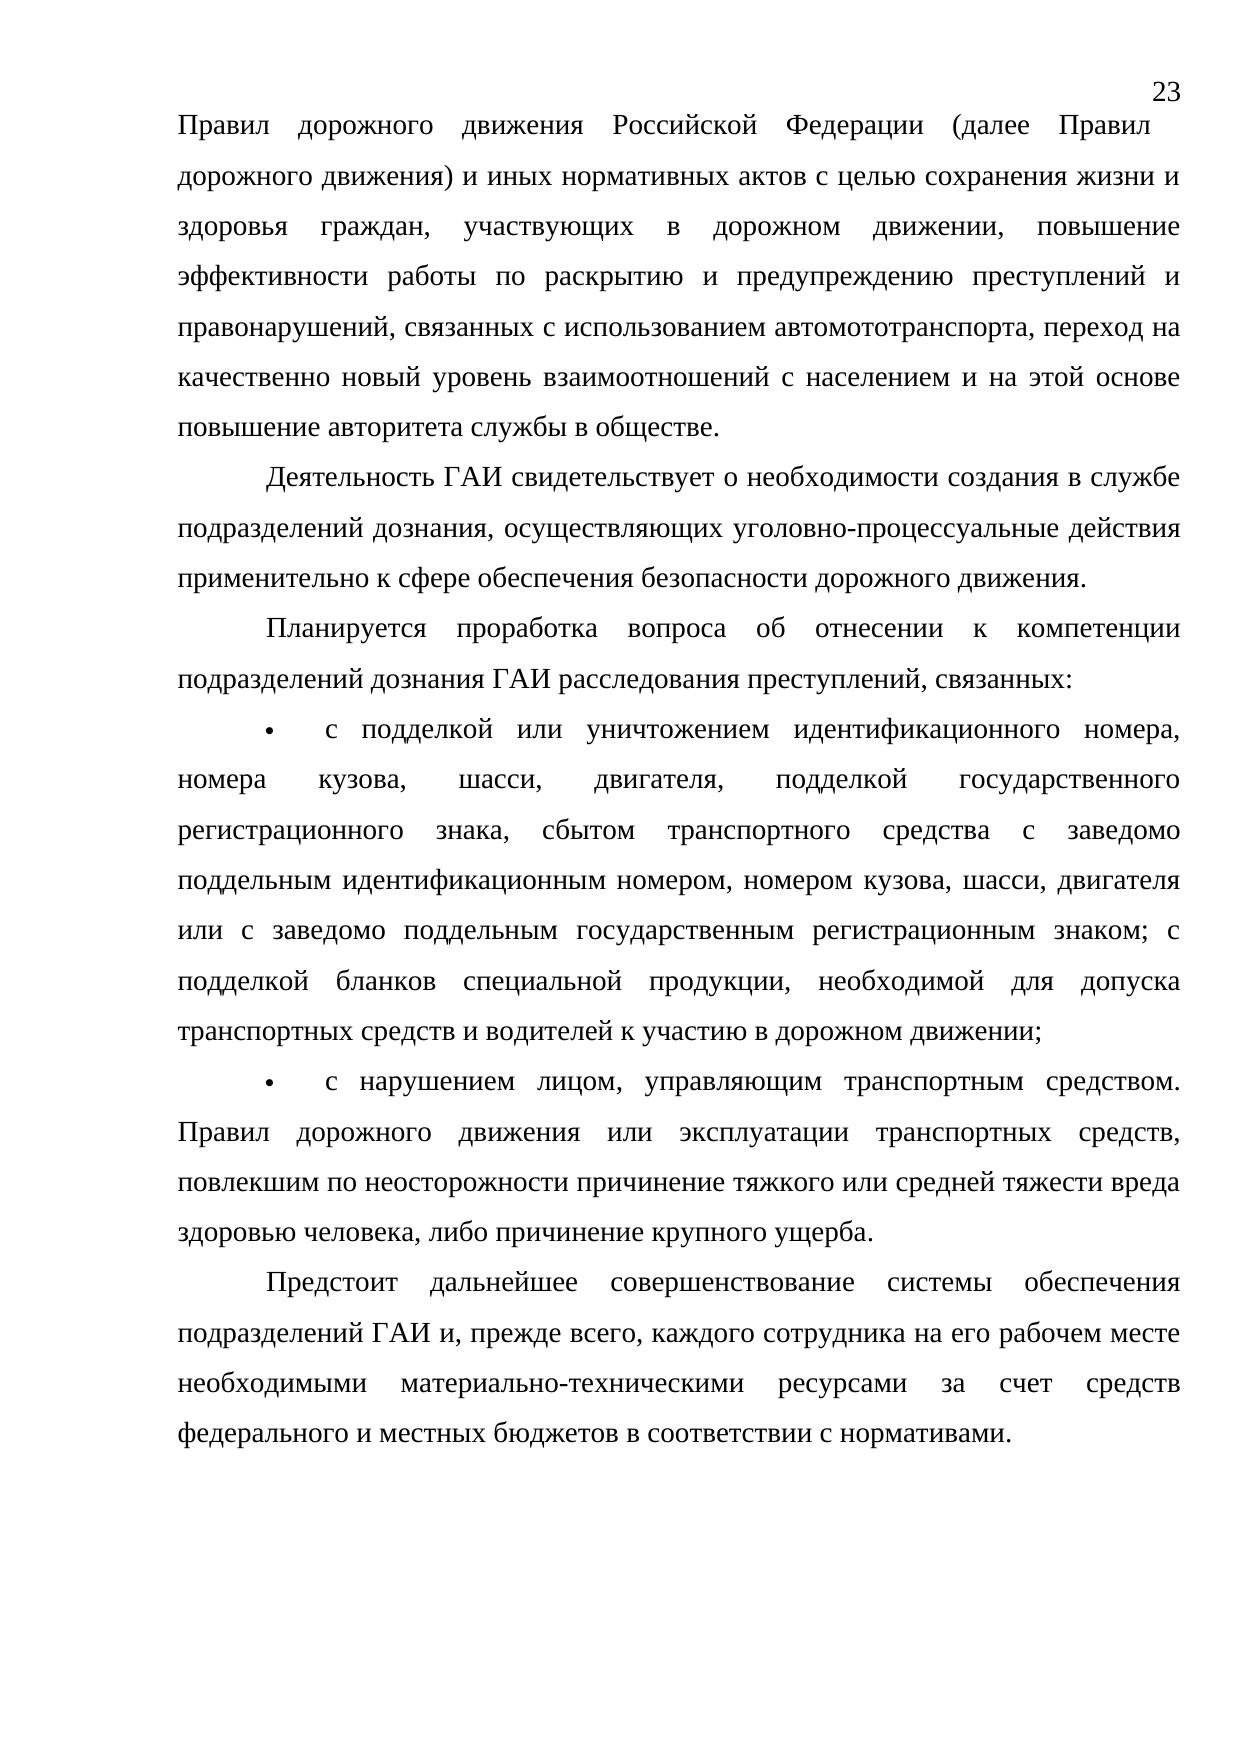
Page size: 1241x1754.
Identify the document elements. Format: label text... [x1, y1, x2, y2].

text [177, 107, 1181, 443]
text Предстоит дальнейшее совершенствование системы обеспечения подразделений ГАИ и, прежде всего, каждого сотрудника на его рабочем месте необходимыми материально-техническими ресурсами за счет средств федерального и местных бюджетов в соответствии с нормативами. [177, 1264, 1181, 1449]
text Планируется проработка вопроса об отнесении к компетенции подразделений дознания ГАИ расследования преступлений, связанных: [177, 611, 1181, 694]
list с нарушением лицом, управляющим транспортным средством. Правил дорожного движения или эксплуатации транспортных средств, повлекшим по неосторожности причинение тяжкого или средней тяжести вреда здоровью человека, либо причинение крупного ущерба. [177, 1063, 1181, 1248]
text Деятельность ГАИ свидетельствует о необходимости создания в службе подразделений дознания, осуществляющих уголовно-процессуальные действия применительно к сфере обеспечения безопасности дорожного движения. [177, 459, 1181, 594]
list с подделкой или уничтожением идентификационного номера, номера кузова, шасси, двигателя, подделкой государственного регистрационного знака, сбытом транспортного средства с заведомо поддельным идентификационным номером, номером кузова, шасси, двигателя или с заведомо поддельным государственным регистрационным знаком; с подделкой бланков специальной продукции, необходимой для допуска транспортных средств и водителей к участию в дорожном движении; [177, 711, 1181, 1047]
